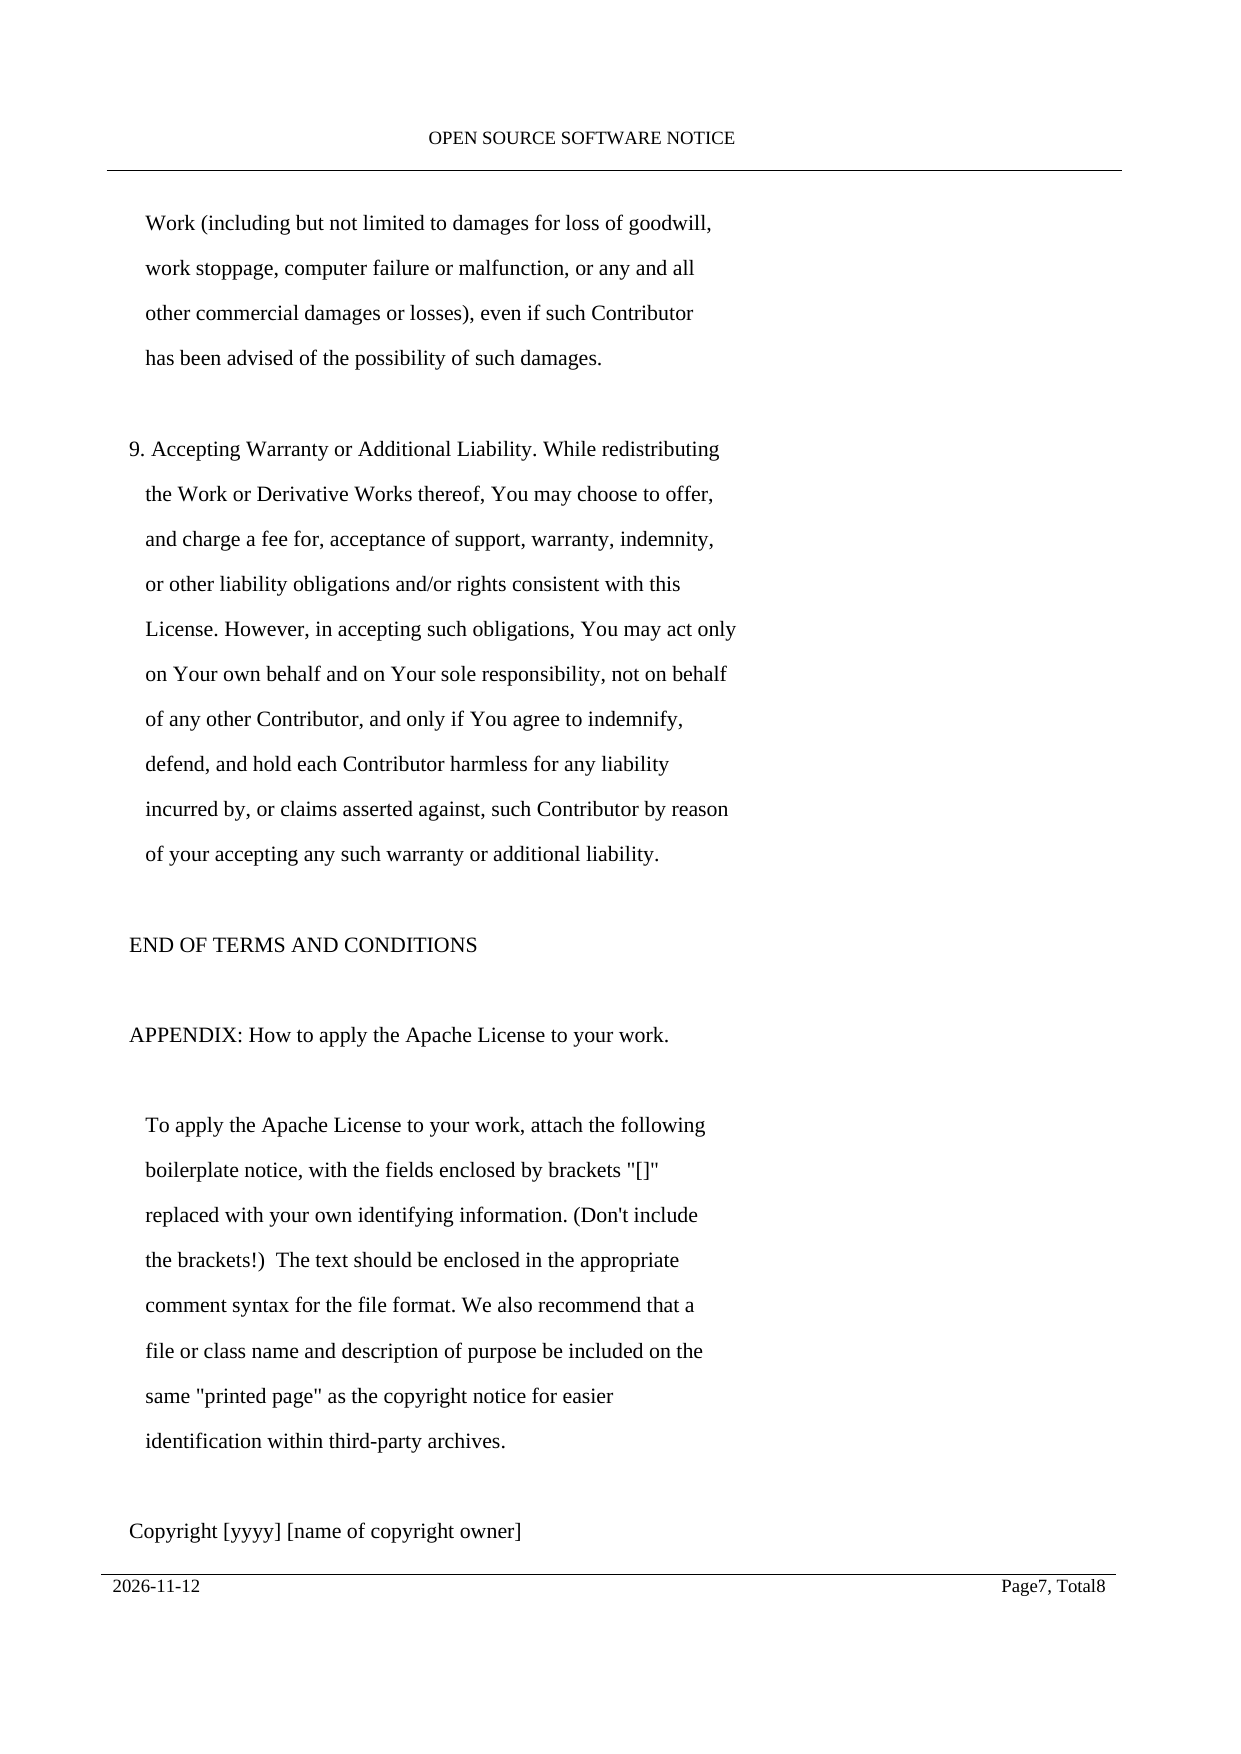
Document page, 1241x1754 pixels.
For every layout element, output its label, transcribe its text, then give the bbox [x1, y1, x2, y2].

text the Work or Derivative Works thereof, You may choose to offer, [112, 477, 1128, 509]
text same "printed page" as the copyright notice for easier [112, 1379, 1128, 1412]
text other commercial damages or losses), even if such Contributor [112, 297, 1128, 329]
text work stoppage, computer failure or malfunction, or any and all [112, 251, 1128, 284]
text boilerplate notice, with the fields enclosed by brackets "[]" [112, 1153, 1128, 1186]
text and charge a fee for, acceptance of support, warranty, indemnity, [112, 522, 1128, 554]
text END OF TERMS AND CONDITIONS [112, 928, 1128, 961]
text defend, and hold each Contributor harmless for any liability [112, 748, 1128, 780]
text comment syntax for the file format. We also recommend that a [112, 1289, 1128, 1321]
text Work (including but not limited to damages for loss of goodwill, [112, 206, 1128, 239]
text Copyright [yyyy] [name of copyright owner] [112, 1514, 1128, 1547]
text or other liability obligations and/or rights consistent with this [112, 567, 1128, 600]
text 9. Accepting Warranty or Additional Liability. While redistributing [112, 432, 1128, 464]
text file or class name and description of purpose be included on the [112, 1334, 1128, 1366]
text has been advised of the possibility of such damages. [112, 342, 1128, 374]
text of your accepting any such warranty or additional liability. [112, 838, 1128, 870]
text the brackets!) The text should be enclosed in the appropriate [112, 1244, 1128, 1276]
text replaced with your own identifying information. (Don't include [112, 1199, 1128, 1231]
text APPENDIX: How to apply the Apache License to your work. [112, 1018, 1128, 1051]
text License. However, in accepting such obligations, You may act only [112, 612, 1128, 645]
text To apply the Apache License to your work, attach the following [112, 1108, 1128, 1141]
text incurred by, or claims asserted against, such Contributor by reason [112, 793, 1128, 825]
text on Your own behalf and on Your sole responsibility, not on behalf [112, 657, 1128, 690]
text of any other Contributor, and only if You agree to indemnify, [112, 702, 1128, 735]
text identification within third-party archives. [112, 1424, 1128, 1457]
